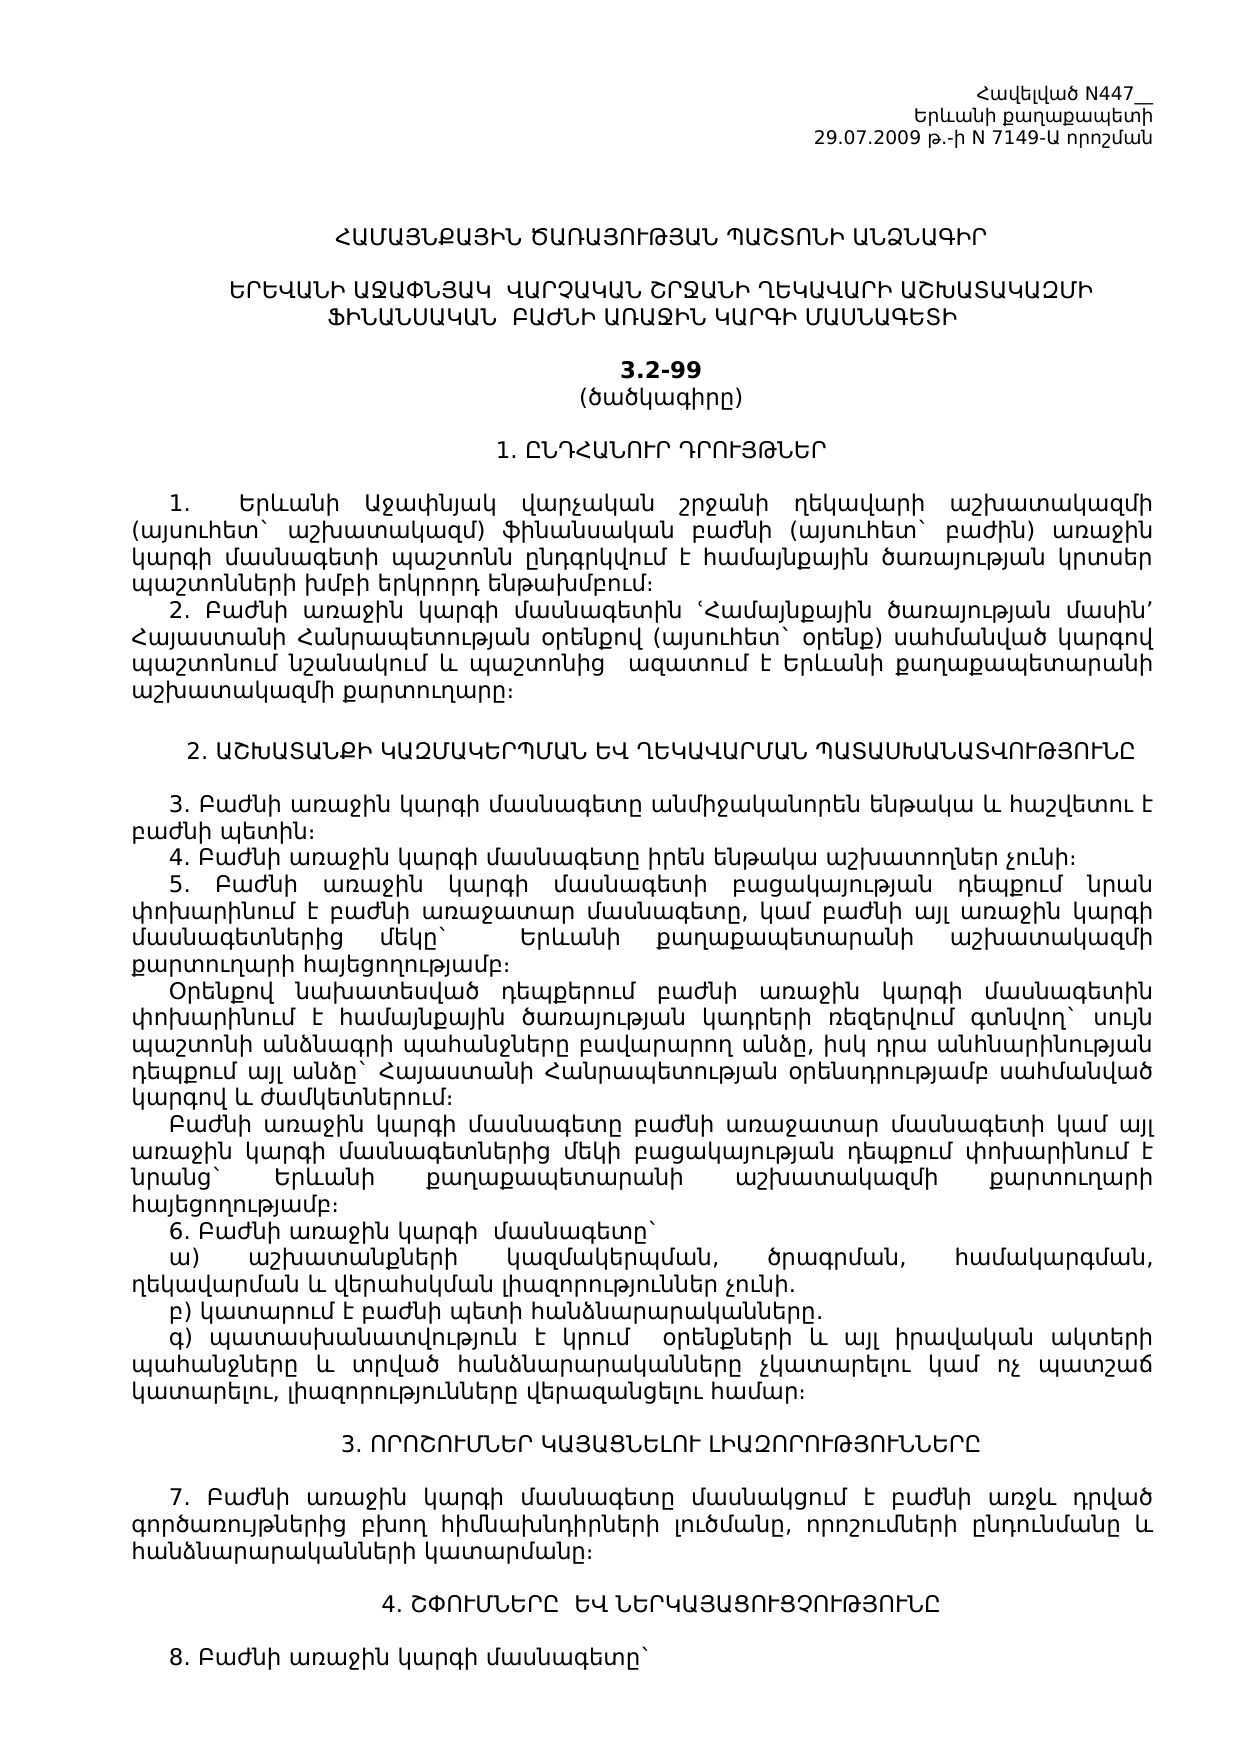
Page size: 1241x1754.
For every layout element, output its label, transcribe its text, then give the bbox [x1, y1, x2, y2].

text 4. ՇՓՈՒՄՆԵՐԸ ԵՎ ՆԵՐԿԱՅԱՑՈՒՑՉՈՒԹՅՈՒՆԸ [131, 1591, 1153, 1618]
text գ) պատասխանատվություն է կրում օրենքների և այլ իրավական ակտերի պահանջները և տրված հանձնարարականները չկատարելու կամ ոչ պատշաճ կատարելու, լիազորությունները վերազանցելու համար։ [131, 1324, 1153, 1404]
text 5. Բաժնի առաջին կարգի մասնագետի բացակայության դեպքում նրան փոխարինում է բաժնի առաջատար մասնագետը, կամ բաժնի այլ առաջին կարգի մասնագետներից մեկը` Երևանի քաղաքապետարանի աշխատակազմի քարտուղարի հայեցողությամբ։ [131, 871, 1153, 978]
text 1. ԸՆԴՀԱՆՈՒՐ ԴՐՈՒՅԹՆԵՐ [131, 437, 1153, 464]
text 7. Բաժնի առաջին կարգի մասնագետը մասնակցում է բաժնի առջև դրված գործառույթներից բխող հիմնախնդիրների լուծմանը, որոշումների ընդունմանը և հանձնարարականների կատարմանը։ [131, 1484, 1153, 1564]
text Օրենքով նախատեսված դեպքերում բաժնի առաջին կարգի մասնագետին փոխարինում է համայնքային ծառայության կադրերի ռեզերվում գտնվող` սույն պաշտոնի անձնագրի պահանջները բավարարող անձը, իսկ դրա անհնարինության դեպքում այլ անձը` Հայաստանի Հանրապետության օրենսդրությամբ սահմանված կարգով և ժամկետներում։ [131, 978, 1153, 1111]
text Երևանի քաղաքապետի [131, 105, 1153, 127]
text 4. Բաժնի առաջին կարգի մասնագետը իրեն ենթակա աշխատողներ չունի։ [131, 844, 1153, 871]
text 6. Բաժնի առաջին կարգի մասնագետը` [131, 1218, 1153, 1244]
subtitle ԵՐԵՎԱՆԻ ԱՋԱՓՆՅԱԿ ՎԱՐՉԱԿԱՆ ՇՐՋԱՆԻ ՂԵԿԱՎԱՐԻ ԱՇԽԱՏԱԿԱԶՄԻ ՖԻՆԱՆՍԱԿԱՆ ԲԱԺՆԻ ԱՌԱՋԻՆ ԿԱՐԳԻ ՄԱՍՆԱԳԵՏԻ [131, 277, 1153, 330]
text ա) աշխատանքների կազմակերպման, ծրագրման, համակարգման, ղեկավարման և վերահսկման լիազորություններ չունի. [131, 1244, 1153, 1298]
text (ծածկագիրը) [131, 384, 1153, 410]
text Բաժնի առաջին կարգի մասնագետը բաժնի առաջատար մասնագետի կամ այլ առաջին կարգի մասնագետներից մեկի բացակայության դեպքում փոխարինում է նրանց` Երևանի քաղաքապետարանի աշխատակազմի քարտուղարի հայեցողությամբ։ [131, 1111, 1153, 1218]
text 2. Բաժնի առաջին կարգի մասնագետին ՙՀամայնքային ծառայության մասին՚ Հայաստանի Հանրապետության օրենքով (այսուհետ` օրենք) սահմանված կարգով պաշտոնում նշանակում և պաշտոնից ազատում է Երևանի քաղաքապետարանի աշխատակազմի քարտուղարը։ [131, 597, 1153, 704]
text 3. ՈՐՈՇՈՒՄՆԵՐ ԿԱՅԱՑՆԵԼՈՒ ԼԻԱԶՈՐՈՒԹՅՈՒՆՆԵՐԸ [131, 1431, 1153, 1458]
text 29.07.2009 թ.-ի N 7149-Ա որոշման [131, 127, 1153, 148]
text 3.2-99 [131, 357, 1153, 384]
text 3. Բաժնի առաջին կարգի մասնագետը անմիջականորեն ենթակա և հաշվետու է բաժնի պետին։ [131, 791, 1153, 844]
text 8. Բաժնի առաջին կարգի մասնագետը` [131, 1644, 1153, 1671]
text 2. ԱՇԽԱՏԱՆՔԻ ԿԱԶՄԱԿԵՐՊՄԱՆ ԵՎ ՂԵԿԱՎԱՐՄԱՆ ՊԱՏԱՍԽԱՆԱՏՎՈՒԹՅՈՒՆԸ [131, 738, 1153, 764]
text Հավելված N447__ [131, 83, 1153, 105]
text 1. Երևանի Աջափնյակ վարչական շրջանի ղեկավարի աշխատակազմի (այսուհետ` աշխատակազմ) ֆինանսական բաժնի (այսուհետ` բաժին) առաջին կարգի մասնագետի պաշտոնն ընդգրկվում է համայնքային ծառայության կրտսեր պաշտոնների խմբի երկրորդ ենթախմբում։ [131, 490, 1153, 597]
text բ) կատարում է բաժնի պետի հանձնարարականները. [131, 1298, 1153, 1324]
text ՀԱՄԱՅՆՔԱՅԻՆ ԾԱՌԱՅՈՒԹՅԱՆ ՊԱՇՏՈՆԻ ԱՆՁՆԱԳԻՐ [131, 224, 1153, 250]
